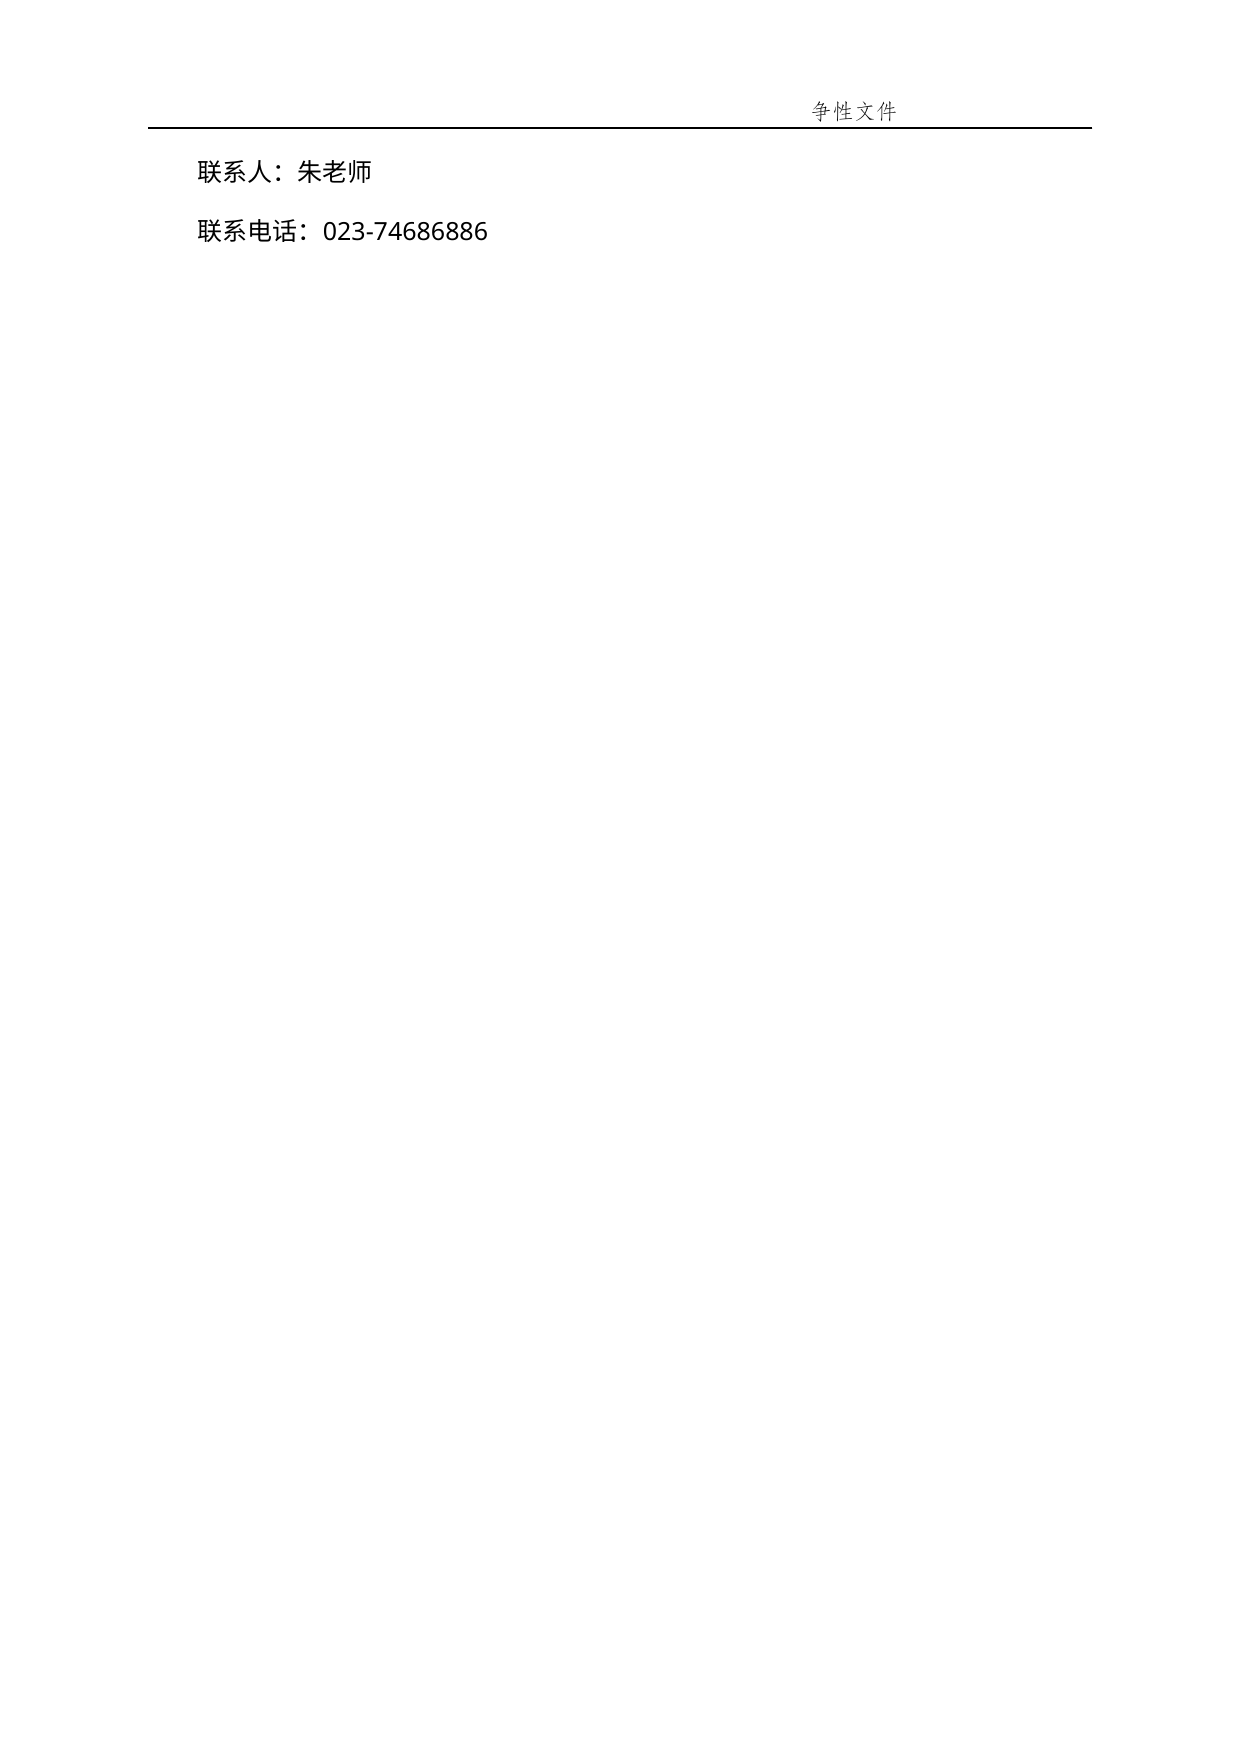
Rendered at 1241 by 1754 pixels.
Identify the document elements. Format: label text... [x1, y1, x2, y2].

text 联系人：朱老师 [148, 148, 1092, 190]
text 联系电话：023-74686886 [148, 207, 1092, 248]
